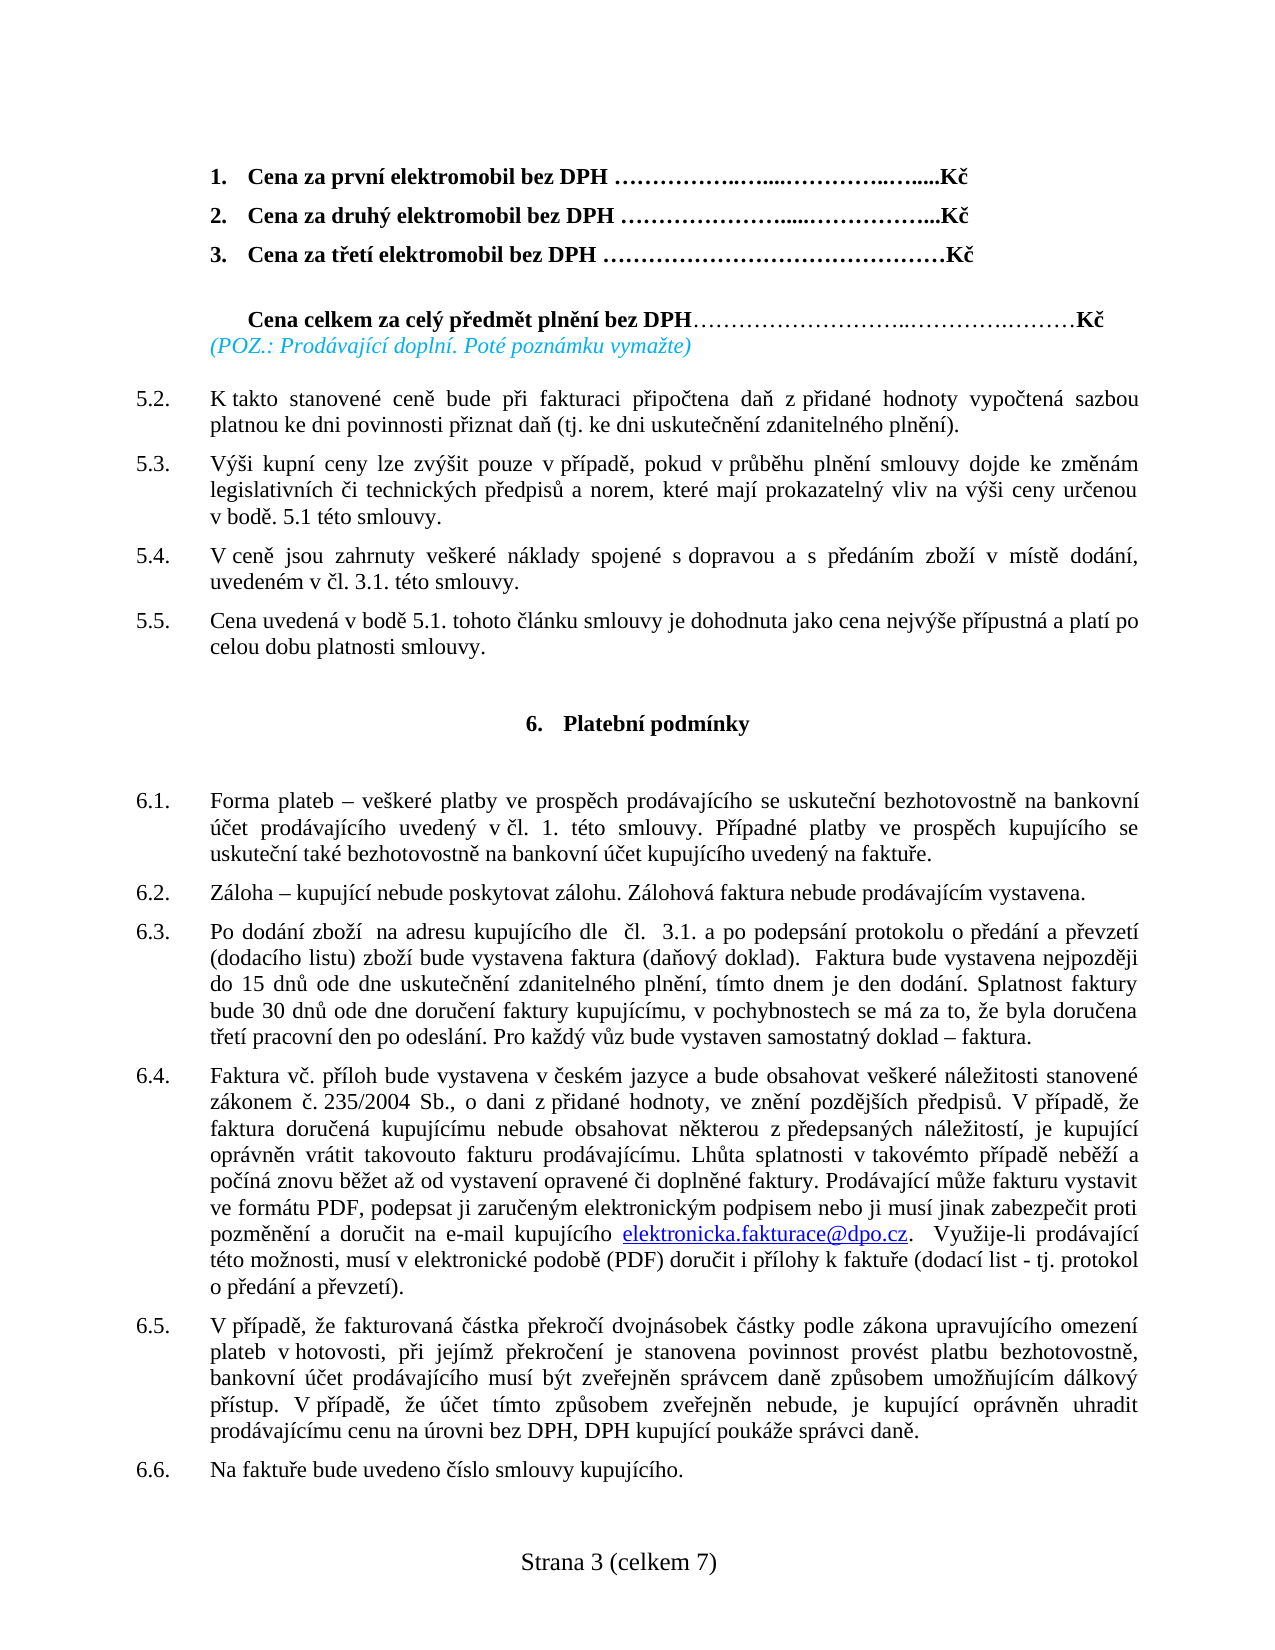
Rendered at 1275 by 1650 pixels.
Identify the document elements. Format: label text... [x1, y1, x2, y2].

text V případě, že fakturovaná částka překročí dvojnásobek částky podle zákona upravujícího omezení plateb v hotovosti, při jejímž překročení je stanovena povinnost provést platbu bezhotovostně, bankovní účet prodávajícího musí být zveřejněn správcem daně způsobem umožňujícím dálkový přístup. V případě, že účet tímto způsobem zveřejněn nebude, je kupující oprávněn uhradit prodávajícímu cenu na úrovni bez DPH, DPH kupující poukáže správci daně. [136, 1312, 1139, 1443]
list Cena za první elektromobil bez DPH ……………..…....…………..….....Kč [210, 163, 1139, 189]
text Cena uvedená v bodě 5.1. tohoto článku smlouvy je dohodnuta jako cena nejvýše přípustná a platí po celou dobu platnosti smlouvy. [136, 607, 1139, 659]
text Výši kupní ceny lze zvýšit pouze v případě, pokud v průběhu plnění smlouvy dojde ke změnám legislativních či technických předpisů a norem, které mají prokazatelný vliv na výši ceny určenou v bodě. 5.1 této smlouvy. [136, 450, 1139, 529]
text Forma plateb – veškeré platby ve prospěch prodávajícího se uskuteční bezhotovostně na bankovní účet prodávajícího uvedený v čl. 1. této smlouvy. Případné platby ve prospěch kupujícího se uskuteční také bezhotovostně na bankovní účet kupujícího uvedený na faktuře. [136, 787, 1139, 866]
text Na faktuře bude uvedeno číslo smlouvy kupujícího. [136, 1456, 1139, 1482]
text Faktura vč. příloh bude vystavena v českém jazyce a bude obsahovat veškeré náležitosti stanovené zákonem č. 235/2004 Sb., o dani z přidané hodnoty, ve znění pozdějších předpisů. V případě, že faktura doručená kupujícímu nebude obsahovat některou z předepsaných náležitostí, je kupující oprávněn vrátit takovouto fakturu prodávajícímu. Lhůta splatnosti v takovémto případě neběží a počíná znovu běžet až od vystavení opravené či doplněné faktury. Prodávající může fakturu vystavit ve formátu PDF, podepsat ji zaručeným elektronickým podpisem nebo ji musí jinak zabezpečit proti pozměnění a doručit na e-mail kupujícího elektronicka.fakturace@dpo.cz. Využije-li prodávající této možnosti, musí v elektronické podobě (PDF) doručit i přílohy k faktuře (dodací list - tj. protokol o předání a převzetí). [136, 1062, 1139, 1299]
list Cena za druhý elektromobil bez DPH ………………….....……………...Kč [210, 202, 1139, 228]
text Po dodání zboží na adresu kupujícího dle čl. 3.1. a po podepsání protokolu o předání a převzetí (dodacího listu) zboží bude vystavena faktura (daňový doklad). Faktura bude vystavena nejpozději do 15 dnů ode dne uskutečnění zdanitelného plnění, tímto dnem je den dodání. Splatnost faktury bude 30 dnů ode dne doručení faktury kupujícímu, v pochybnostech se má za to, že byla doručena třetí pracovní den po odeslání. Pro každý vůz bude vystaven samostatný doklad – faktura. [136, 918, 1139, 1049]
text Platební podmínky [136, 709, 1139, 736]
text Cena celkem za celý předmět plnění bez DPH………………………..………….………Kč [247, 306, 1139, 332]
list Cena za třetí elektromobil bez DPH ………………………………………Kč [210, 241, 1139, 267]
text K takto stanovené ceně bude při fakturaci připočtena daň z přidané hodnoty vypočtená sazbou platnou ke dni povinnosti přiznat daň (tj. ke dni uskutečnění zdanitelného plnění). [136, 385, 1139, 438]
text V ceně jsou zahrnuty veškeré náklady spojené s dopravou a s předáním zboží v místě dodání, uvedeném v čl. 3.1. této smlouvy. [136, 542, 1139, 594]
text Záloha – kupující nebude poskytovat zálohu. Zálohová faktura nebude prodávajícím vystavena. [136, 879, 1139, 905]
text (POZ.: Prodávající doplní. Poté poznámku vymažte) [210, 332, 1139, 358]
